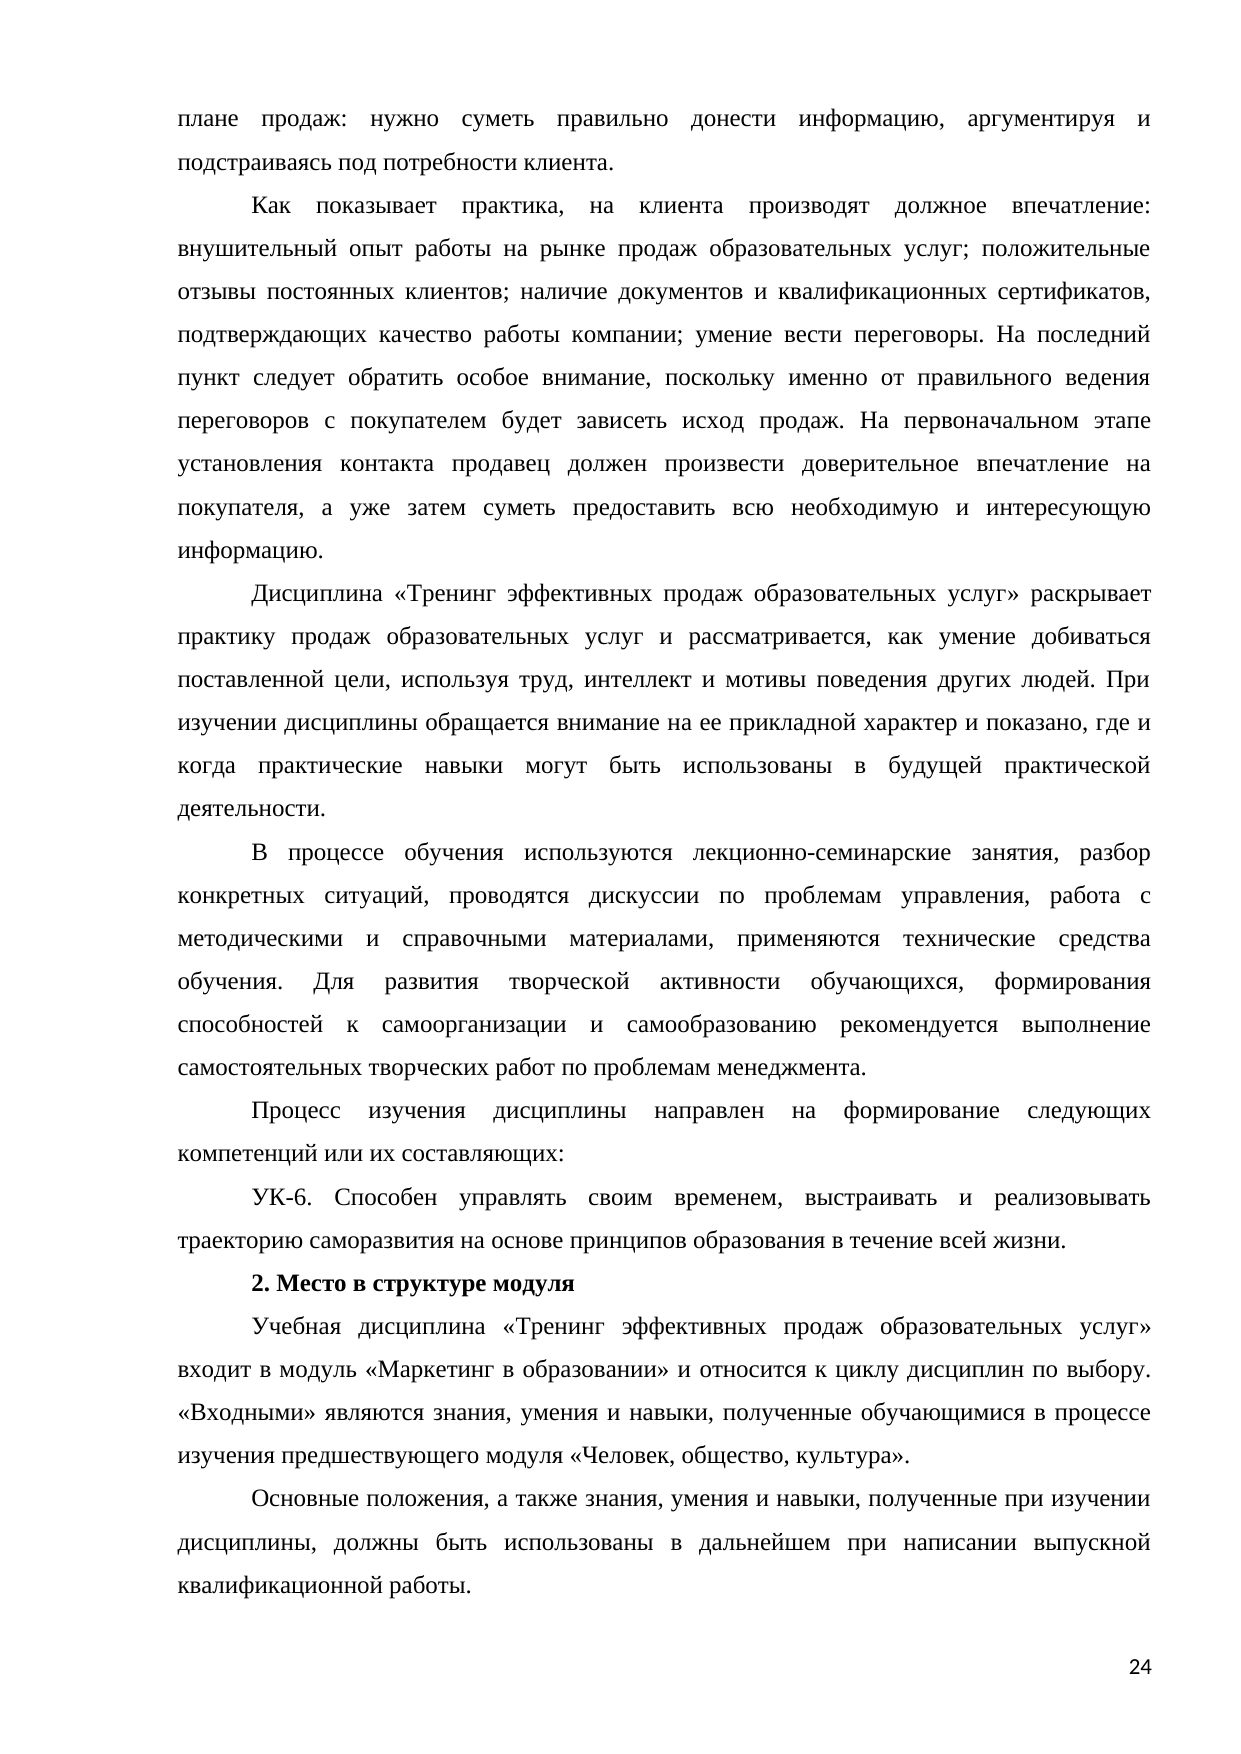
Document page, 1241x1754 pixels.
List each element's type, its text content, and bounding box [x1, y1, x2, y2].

text Дисциплина «Тренинг эффективных продаж образовательных услуг» раскрывает практику продаж образовательных услуг и рассматривается, как умение добиваться поставленной цели, используя труд, интеллект и мотивы поведения других людей. При изучении дисциплины обращается внимание на ее прикладной характер и показано, где и когда практические навыки могут быть использованы в будущей практической деятельности. [177, 578, 1152, 822]
text В процессе обучения используются лекционно-семинарские занятия, разбор конкретных ситуаций, проводятся дискуссии по проблемам управления, работа с методическими и справочными материалами, применяются технические средства обучения. Для развития творческой активности обучающихся, формирования способностей к самоорганизации и самообразованию рекомендуется выполнение самостоятельных творческих работ по проблемам менеджмента. [177, 837, 1152, 1081]
text Как показывает практика, на клиента производят должное впечатление: внушительный опыт работы на рынке продаж образовательных услуг; положительные отзывы постоянных клиентов; наличие документов и квалификационных сертификатов, подтверждающих качество работы компании; умение вести переговоры. На последний пункт следует обратить особое внимание, поскольку именно от правильного ведения переговоров с покупателем будет зависеть исход продаж. На первоначальном этапе установления контакта продавец должен произвести доверительное впечатление на покупателя, а уже затем суметь предоставить всю необходимую и интересующую информацию. [177, 190, 1152, 563]
text Учебная дисциплина «Тренинг эффективных продаж образовательных услуг» входит в модуль «Маркетинг в образовании» и относится к циклу дисциплин по выбору. «Входными» являются знания, умения и навыки, полученные обучающимися в процессе изучения предшествующего модуля «Человек, общество, культура». [177, 1311, 1152, 1469]
text Процесс изучения дисциплины направлен на формирование следующих компетенций или их составляющих: [177, 1095, 1152, 1167]
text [177, 103, 1152, 175]
text 2. Место в структуре модуля [177, 1268, 1152, 1297]
text УК-6. Способен управлять своим временем, выстраивать и реализовывать траекторию саморазвития на основе принципов образования в течение всей жизни. [177, 1182, 1152, 1253]
text Основные положения, а также знания, умения и навыки, полученные при изучении дисциплины, должны быть использованы в дальнейшем при написании выпускной квалификационной работы. [177, 1483, 1152, 1598]
